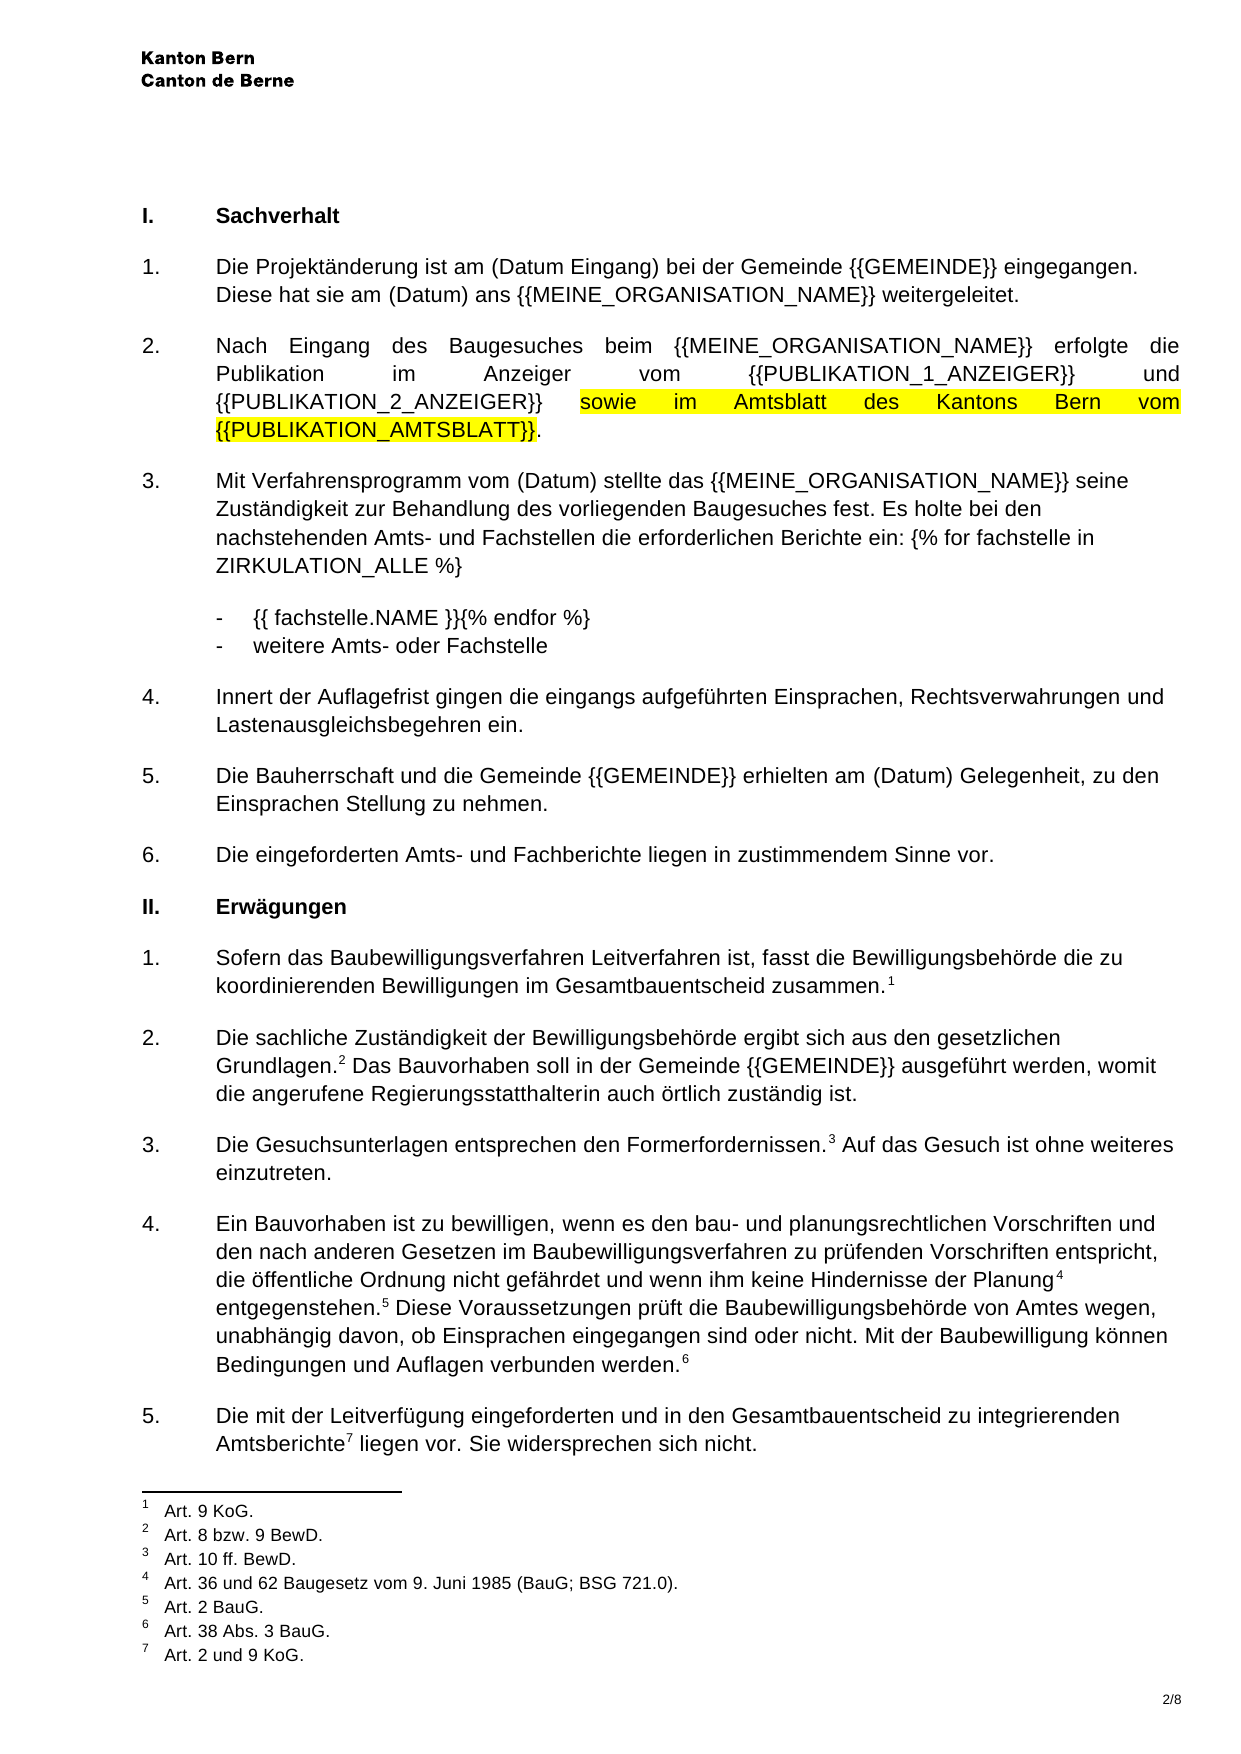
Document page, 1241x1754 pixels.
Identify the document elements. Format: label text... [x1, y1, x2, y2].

text Sachverhalt [142, 199, 1181, 228]
text Erwägungen [142, 890, 1181, 919]
subtitle Sofern das Baubewilligungsverfahren Leitverfahren ist, fasst die Bewilligungsbehörde die zu koordinierenden Bewilligungen im Gesamtbauentscheid zusammen. [142, 942, 1181, 999]
subtitle Innert der Auflagefrist ging die eingangs aufgeführte Einsprache, und Lastenausgleichsbegehren ein. [142, 681, 1181, 737]
subtitle Die Bauherrschaft und die Gemeinde {{GEMEINDE}} erhielten am Gelegenheit, zu den Einsprachen Stellung zu nehmen. [142, 760, 1181, 816]
subtitle Ein Bauvorhaben ist zu bewilligen, wenn es den bau- und planungsrechtlichen Vorschriften und den nach anderen Gesetzen im Baubewilligungsverfahren zu prüfenden Vorschriften entspricht, die öffentliche Ordnung nicht gefährdet und wenn ihm keine Hindernisse der Planung entgegenstehen. Diese Voraussetzungen prüft die Baubewilligungsbehörde von Amtes wegen, unabhängig davon, ob Einsprachen eingegangen sind oder nicht. Mit der Baubewilligung können Bedingungen und Auflagen verbunden werden. [142, 1208, 1181, 1377]
subtitle Die Projektänderung ist am bei der Gemeinde {{GEMEINDE}} eingegangen. Diese hat sie am ans {{MEINE_ORGANISATION_NAME}} weitergeleitet. [142, 251, 1181, 307]
list {{ fachstelle.NAME }}{% endfor %} [216, 601, 1181, 630]
subtitle Die eingeforderten Amts- und Fachberichte liegen in zustimmendem Sinne vor. [142, 839, 1181, 867]
subtitle Die mit der Leitverfügung eingeforderten und in den Gesamtbauentscheid zu integrierenden Amtsberichte liegen vor. [142, 1400, 1181, 1456]
subtitle Die sachliche Zuständigkeit der Bewilligungsbehörde ergibt sich aus den gesetzlichen Grundlagen. Das Bauvorhaben soll in der Gemeinde {{GEMEINDE}} ausgeführt werden, womit angerufene Regierungsstatthalter auch örtlich zuständig ist. [142, 1022, 1181, 1106]
subtitle Mit Verfahrensprogramm vom stellte das {{MEINE_ORGANISATION_NAME}} seine Zuständigkeit zur Behandlung des vorliegenden Baugesuches fest. Es holte bei den nachstehenden Amts- und Fachstellen die erforderlichen Berichte ein: {% for fachstelle in ZIRKULATION_ALLE %} [142, 465, 1181, 578]
subtitle Die Gesuchsunterlagen entsprechen den Formerfordernissen. Auf das Gesuch ist ohne weiteres einzutreten. [142, 1129, 1181, 1185]
subtitle Nach Eingang des Baugesuches beim {{MEINE_ORGANISATION_NAME}} erfolgte die Publikation im Anzeiger vom {{PUBLIKATION_1_ANZEIGER}} und {{PUBLIKATION_2_ANZEIGER}} sowie im Amtsblatt des Kantons Bern vom {{PUBLIKATION_AMTSBLATT}}. [142, 330, 1181, 442]
